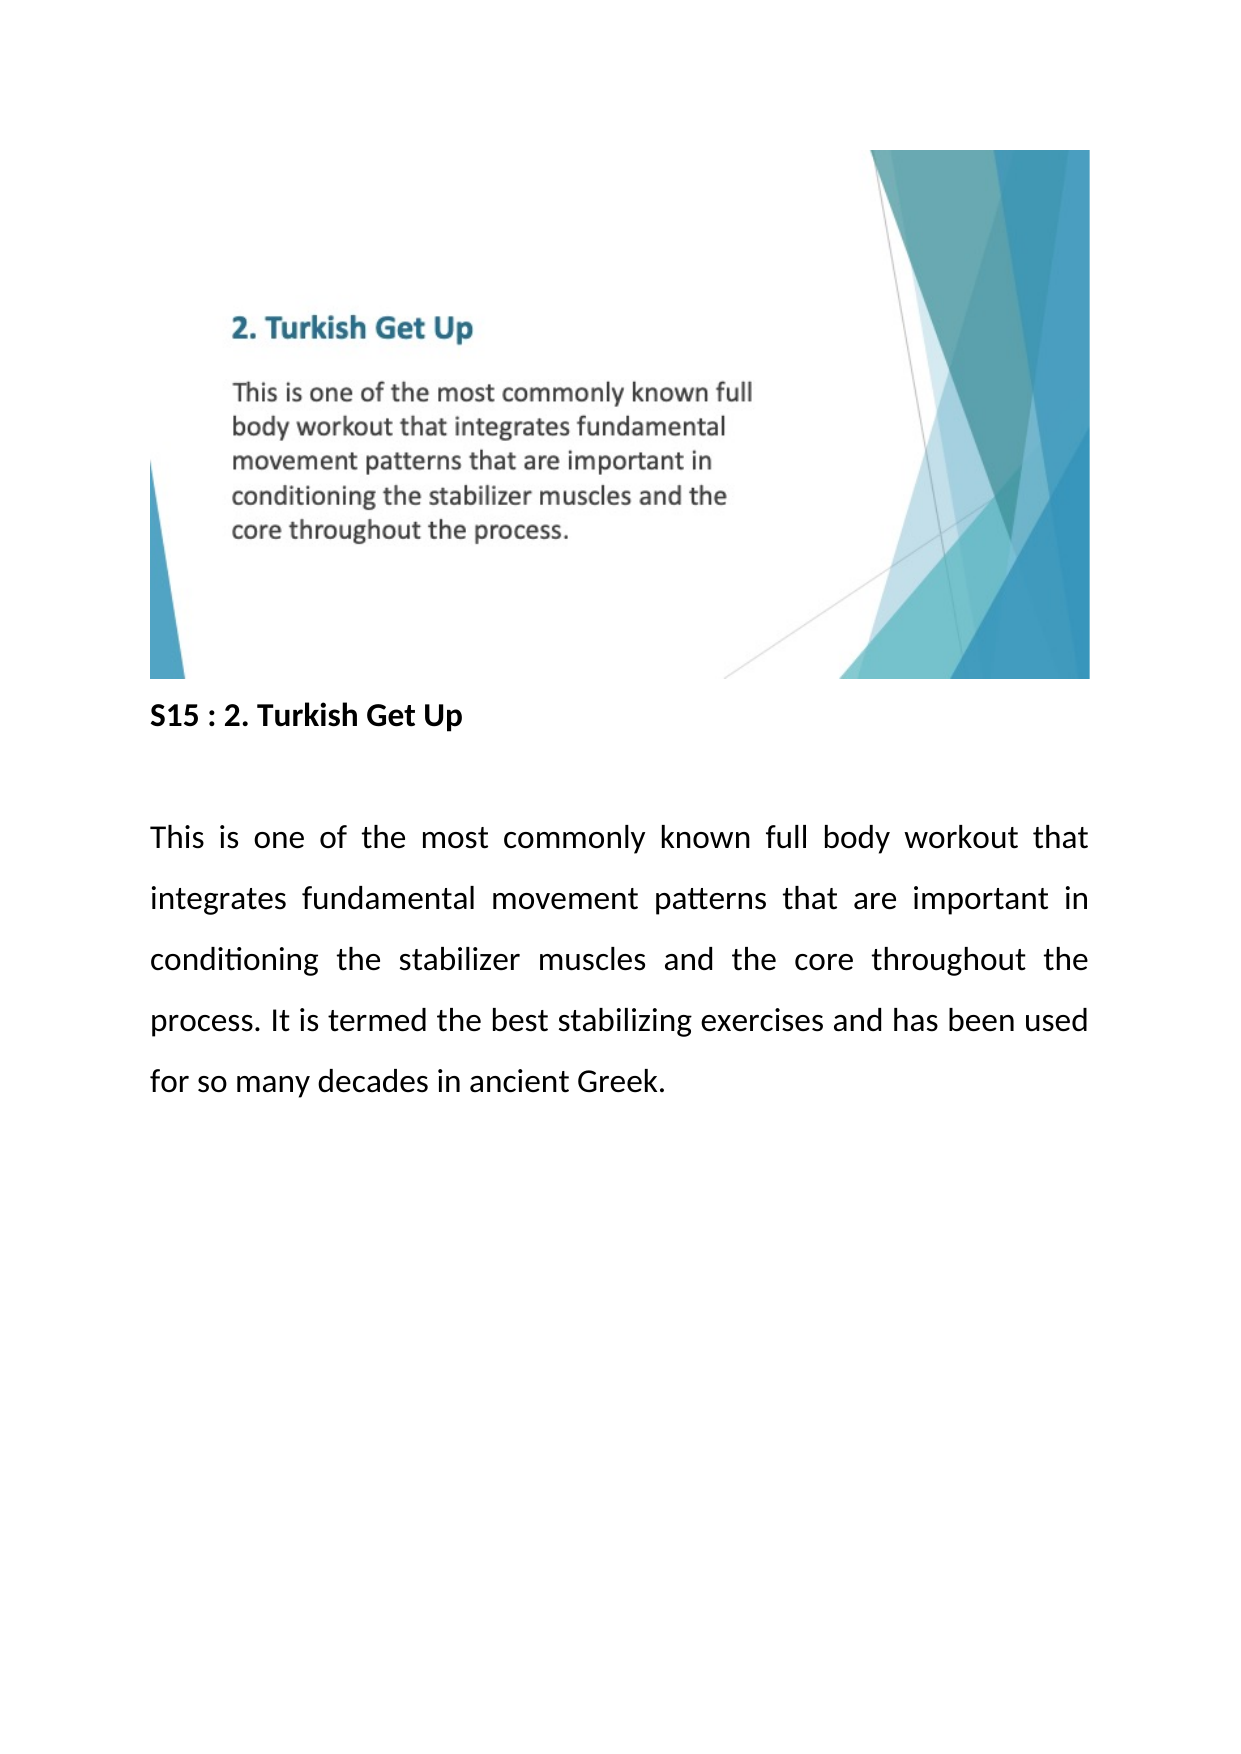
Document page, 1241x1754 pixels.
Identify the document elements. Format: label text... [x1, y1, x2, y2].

text S15 : 2. Turkish Get Up [150, 694, 1090, 734]
text This is one of the most commonly known full body workout that integrates fundamental movement patterns that are important in conditioning the stabilizer muscles and the core throughout the process. It is termed the best stabilizing exercises and has been used for so many decades in ancient Greek. [150, 816, 1090, 1101]
picture [150, 150, 1090, 679]
